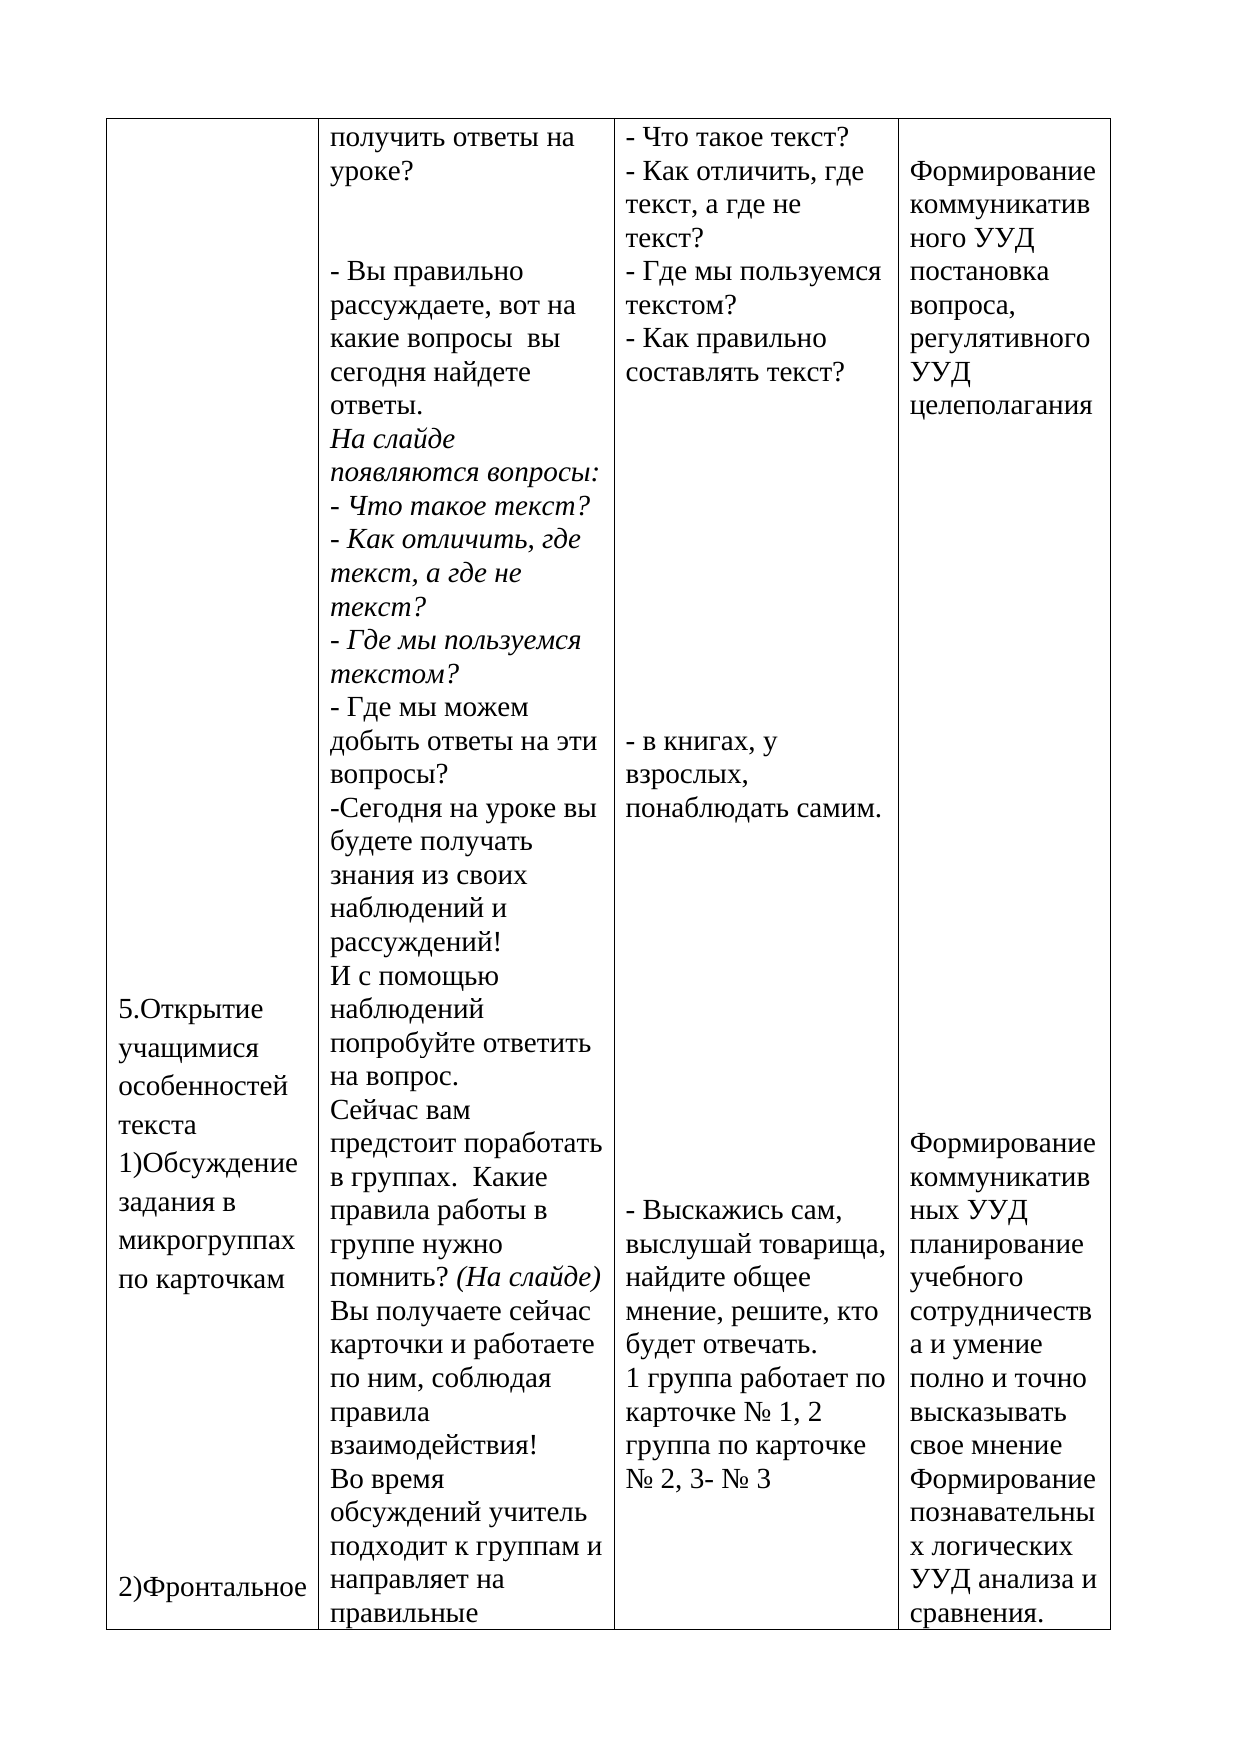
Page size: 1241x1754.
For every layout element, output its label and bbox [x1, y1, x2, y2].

table_cell [899, 119, 1110, 1628]
table_cell [319, 119, 614, 1628]
table_cell [615, 119, 898, 1628]
table_cell [107, 119, 318, 1628]
